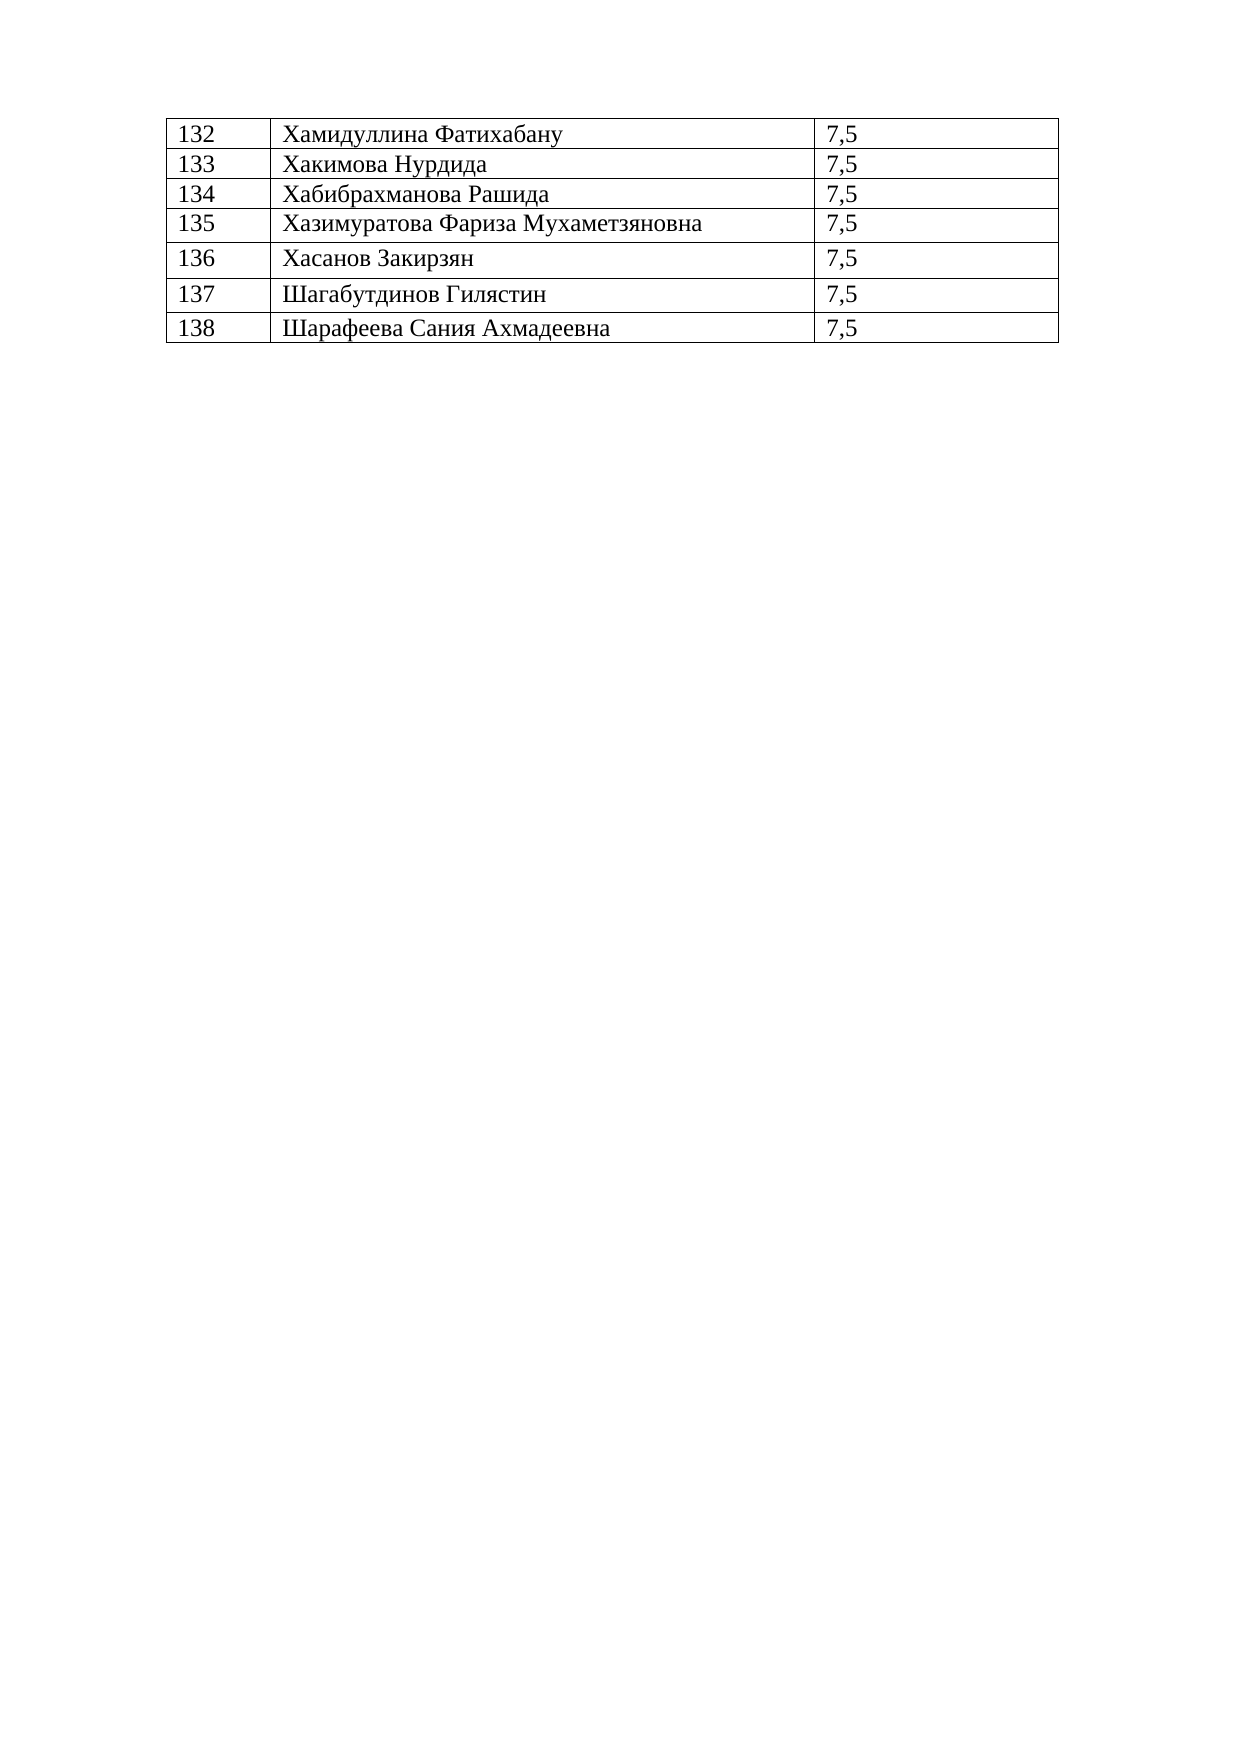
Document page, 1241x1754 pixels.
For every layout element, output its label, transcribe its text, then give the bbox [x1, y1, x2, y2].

table_cell 7,5 [815, 179, 1058, 207]
table_cell 7,5 [815, 119, 1058, 148]
table_cell Хасанов Закирзян [271, 243, 814, 278]
table_cell 132 [167, 119, 270, 148]
table_cell Хакимова Нурдида [271, 149, 814, 178]
table_cell 136 [167, 243, 270, 278]
table_cell 7,5 [815, 279, 1058, 312]
table_cell 133 [167, 149, 270, 178]
table_cell 134 [167, 179, 270, 207]
table_cell 138 [167, 313, 270, 342]
table_cell 7,5 [815, 149, 1058, 178]
table_cell Хамидуллина Фатихабану [271, 119, 814, 148]
table_cell Хабибрахманова Рашида [271, 179, 814, 207]
table_cell 7,5 [815, 243, 1058, 278]
table_cell Шагабутдинов Гилястин [271, 279, 814, 312]
table_cell 135 [167, 209, 270, 242]
table_cell 7,5 [815, 209, 1058, 242]
table_cell Шарафеева Сания Ахмадеевна [271, 313, 814, 342]
table_cell 137 [167, 279, 270, 312]
table_cell Хазимуратова Фариза Мухаметзяновна [271, 209, 814, 242]
table_cell 7,5 [815, 313, 1058, 342]
